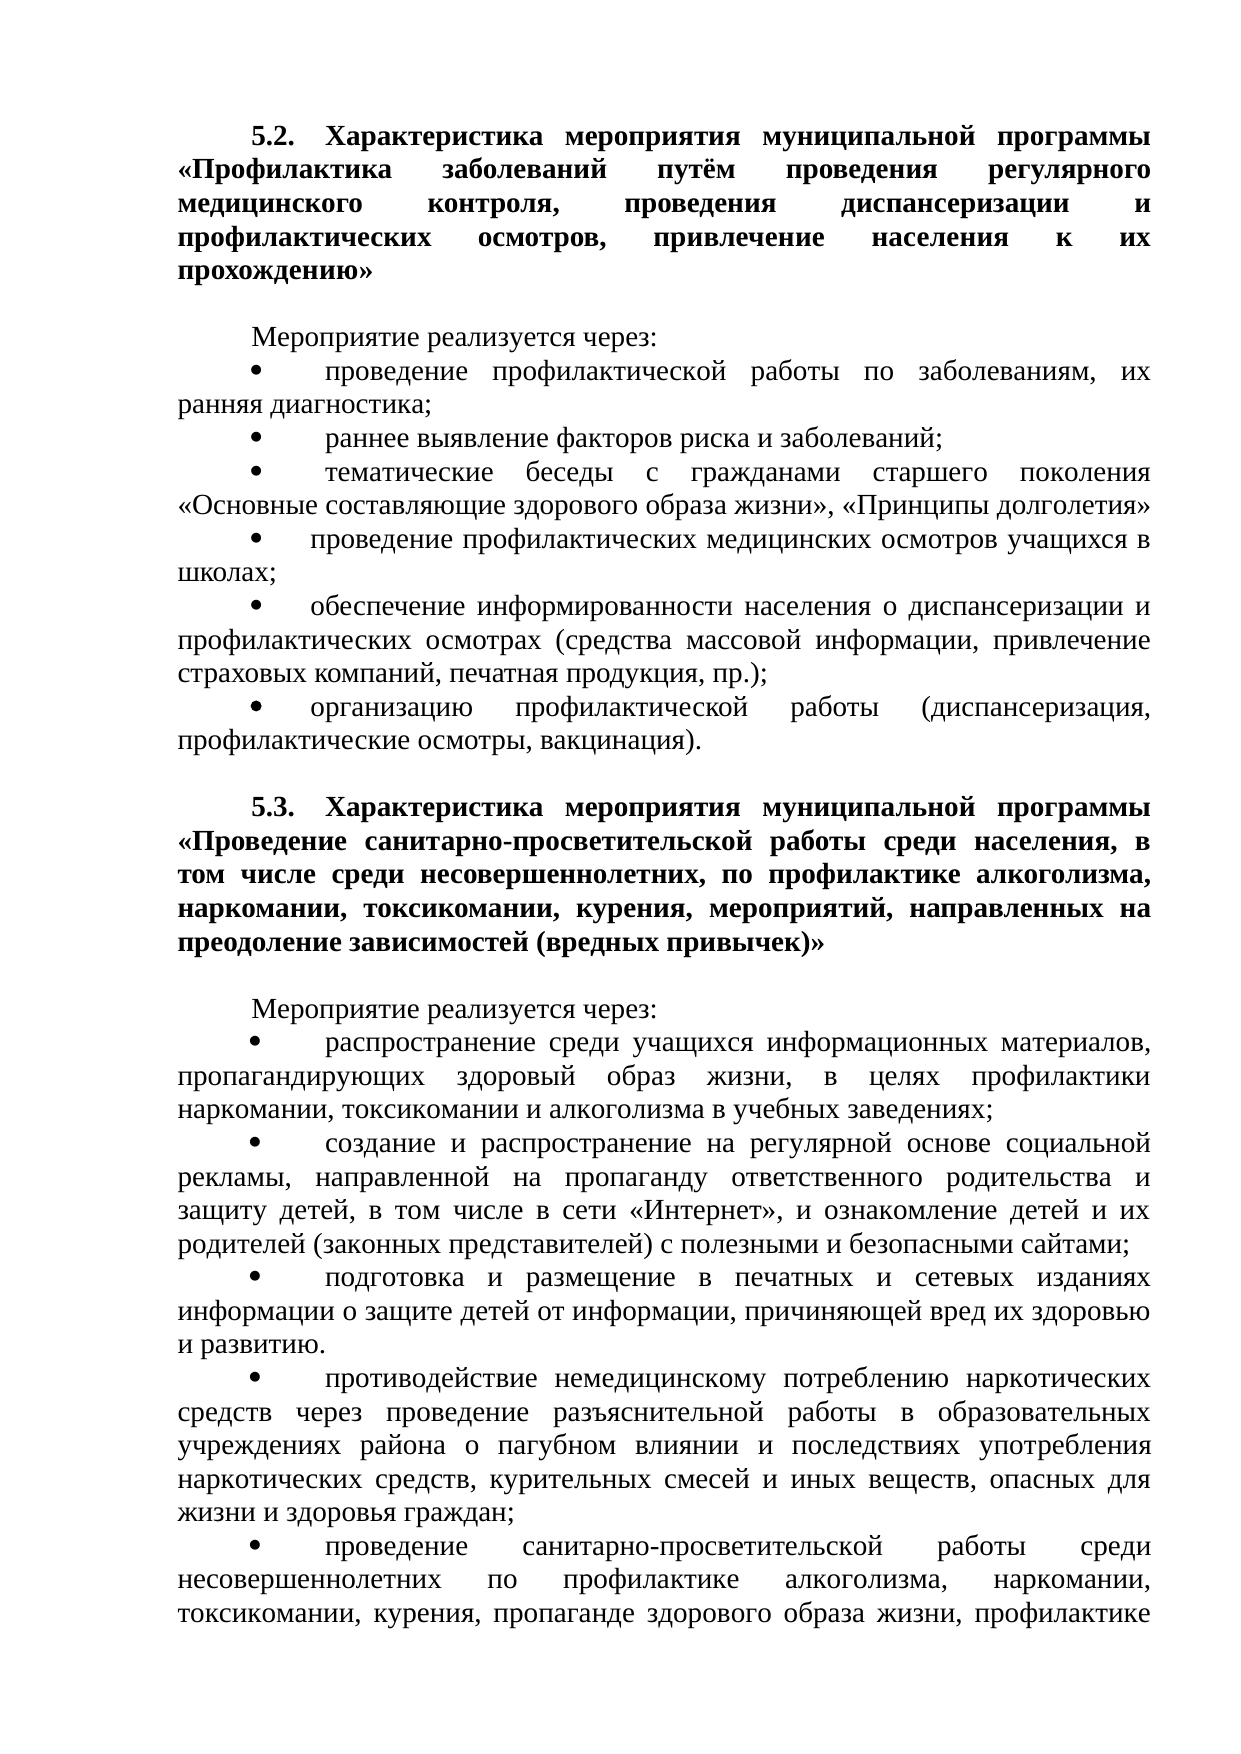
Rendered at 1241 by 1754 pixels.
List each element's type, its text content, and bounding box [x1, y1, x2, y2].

list распространение среди учащихся информационных материалов, пропагандирующих здоровый образ жизни, в целях профилактики наркомании, токсикомании и алкоголизма в учебных заведениях; [177, 1024, 1152, 1125]
list Характеристика мероприятия муниципальной программы «Профилактика заболеваний путём проведения регулярного медицинского контроля, проведения диспансеризации и профилактических осмотров, привлечение населения к их прохождению» [177, 118, 1152, 286]
list создание и распространение на регулярной основе социальной рекламы, направленной на пропаганду ответственного родительства и защиту детей, в том числе в сети «Интернет», и ознакомление детей и их родителей (законных представителей) с полезными и безопасными сайтами; [177, 1125, 1152, 1259]
list Характеристика мероприятия муниципальной программы «Проведение санитарно-просветительской работы среди населения, в том числе среди несовершеннолетних, по профилактике алкоголизма, наркомании, токсикомании, курения, мероприятий, направленных на преодоление зависимостей (вредных привычек)» [177, 789, 1152, 957]
list обеспечение информированности населения о диспансеризации и профилактических осмотрах (средства массовой информации, привлечение страховых компаний, печатная продукция, пр.); [177, 588, 1152, 689]
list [177, 1528, 1152, 1629]
list подготовка и размещение в печатных и сетевых изданиях информации о защите детей от информации, причиняющей вред их здоровью и развитию. [177, 1259, 1152, 1360]
text Мероприятие реализуется через: [177, 319, 1152, 353]
list раннее выявление факторов риска и заболеваний; [177, 420, 1152, 454]
list проведение профилактических медицинских осмотров учащихся в школах; [177, 521, 1152, 588]
list тематические беседы с гражданами старшего поколения «Основные составляющие здорового образа жизни», «Принципы долголетия» [177, 454, 1152, 521]
list организацию профилактической работы (диспансеризация, профилактические осмотры, вакцинация). [177, 689, 1152, 756]
text Мероприятие реализуется через: [177, 991, 1152, 1024]
list противодействие немедицинскому потреблению наркотических средств через проведение разъяснительной работы в образовательных учреждениях района о пагубном влиянии и последствиях употребления наркотических средств, курительных смесей и иных веществ, опасных для жизни и здоровья граждан; [177, 1360, 1152, 1528]
list проведение профилактической работы по заболеваниям, их ранняя диагностика; [177, 353, 1152, 420]
